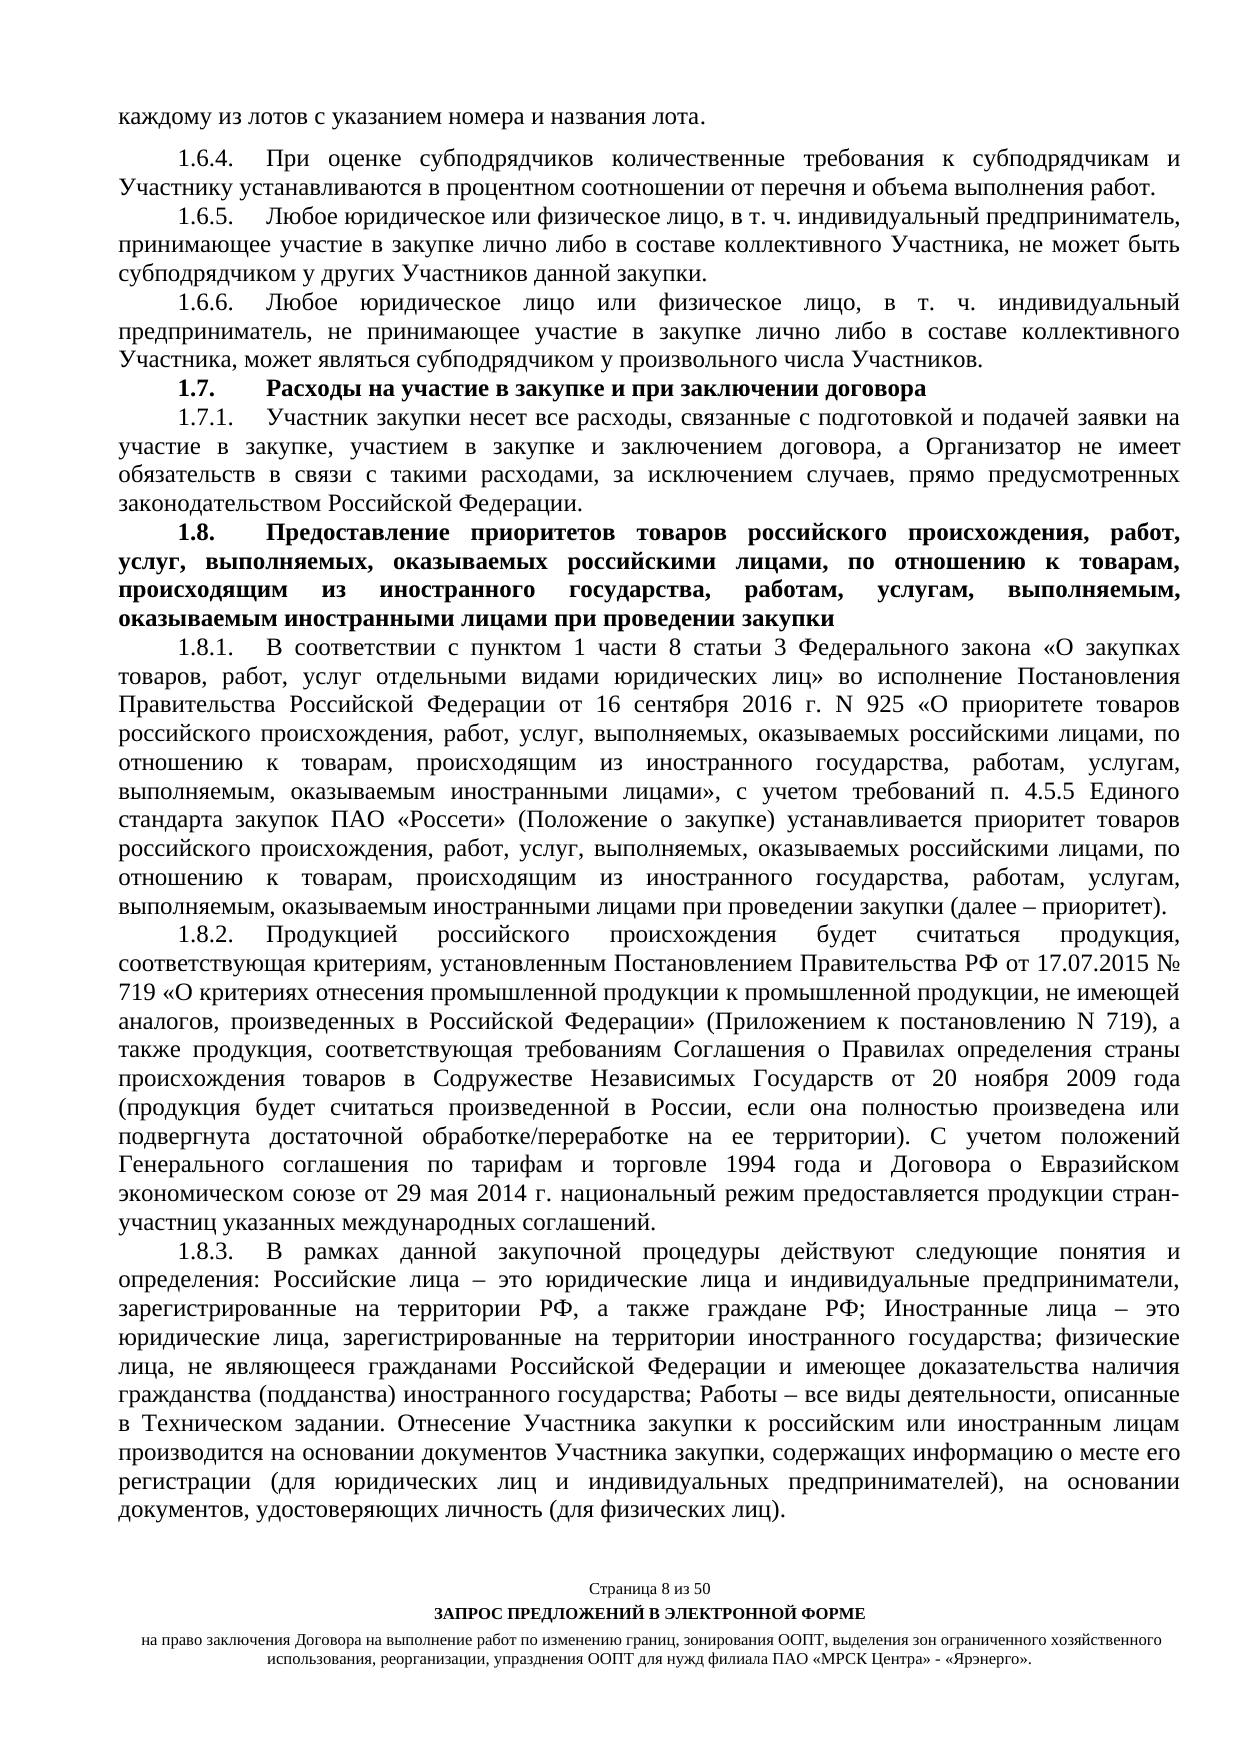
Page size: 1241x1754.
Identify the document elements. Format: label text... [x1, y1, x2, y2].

subtitle При оценке субподрядчиков количественные требования к субподрядчикам и Участнику устанавливаются в процентном соотношении от перечня и объема выполнения работ. [118, 143, 1181, 201]
subtitle В соответствии с пунктом 1 части 8 статьи 3 Федерального закона «О закупках товаров, работ, услуг отдельными видами юридических лиц» во исполнение Постановления Правительства Российской Федерации от 16 сентября 2016 г. N 925 «О приоритете товаров российского происхождения, работ, услуг, выполняемых, оказываемых российскими лицами, по отношению к товарам, происходящим из иностранного государства, работам, услугам, выполняемым, оказываемым иностранными лицами», с учетом требований п. 4.5.5 Единого стандарта закупок ПАО «Россети» (Положение о закупке) устанавливается приоритет товаров российского происхождения, работ, услуг, выполняемых, оказываемых российскими лицами, по отношению к товарам, происходящим из иностранного государства, работам, услугам, выполняемым, оказываемым иностранными лицами при проведении закупки (далее – приоритет). [118, 632, 1181, 919]
subtitle Расходы на участие в закупке и при заключении договора [118, 373, 1181, 402]
subtitle Любое юридическое или физическое лицо, в т. ч. индивидуальный предприниматель, принимающее участие в закупке лично либо в составе коллективного Участника, не может быть субподрядчиком у других Участников данной закупки. [118, 201, 1181, 287]
subtitle Любое юридическое лицо или физическое лицо, в т. ч. индивидуальный предприниматель, не принимающее участие в закупке лично либо в составе коллективного Участника, может являться субподрядчиком у произвольного числа Участников. [118, 287, 1181, 373]
subtitle Предоставление приоритетов товаров российского происхождения, работ, услуг, выполняемых, оказываемых российскими лицами, по отношению к товарам, происходящим из иностранного государства, работам, услугам, выполняемым, оказываемым иностранными лицами при проведении закупки [118, 517, 1181, 632]
subtitle Продукцией российского происхождения будет считаться продукция, соответствующая критериям, установленным Постановлением Правительства РФ от 17.07.2015 № 719 «О критериях отнесения промышленной продукции к промышленной продукции, не имеющей аналогов, произведенных в Российской Федерации» (Приложением к постановлению N 719), а также продукция, соответствующая требованиям Соглашения о Правилах определения страны происхождения товаров в Содружестве Независимых Государств от 20 ноября 2009 года (продукция будет считаться произведенной в России, если она полностью произведена или подвергнута достаточной обработке/переработке на ее территории). С учетом положений Генерального соглашения по тарифам и торговле 1994 года и Договора о Евразийском экономическом союзе от 29 мая 2014 г. национальный режим предоставляется продукции стран-участниц указанных международных соглашений. [118, 919, 1181, 1236]
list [118, 101, 1181, 130]
subtitle В рамках данной закупочной процедуры действуют следующие понятия и определения: Российские лица – это юридические лица и индивидуальные предприниматели, зарегистрированные на территории РФ, а также граждане РФ; Иностранные лица – это юридические лица, зарегистрированные на территории иностранного государства; физические лица, не являющееся гражданами Российской Федерации и имеющее доказательства наличия гражданства (подданства) иностранного государства; Работы – все виды деятельности, описанные в Техническом задании. Отнесение Участника закупки к российским или иностранным лицам производится на основании документов Участника закупки, содержащих информацию о месте его регистрации (для юридических лиц и индивидуальных предпринимателей), на основании документов, удостоверяющих личность (для физических лиц). [118, 1236, 1181, 1523]
subtitle Участник закупки несет все расходы, связанные с подготовкой и подачей заявки на участие в закупке, участием в закупке и заключением договора, а Организатор не имеет обязательств в связи с такими расходами, за исключением случаев, прямо предусмотренных законодательством Российской Федерации. [118, 402, 1181, 517]
